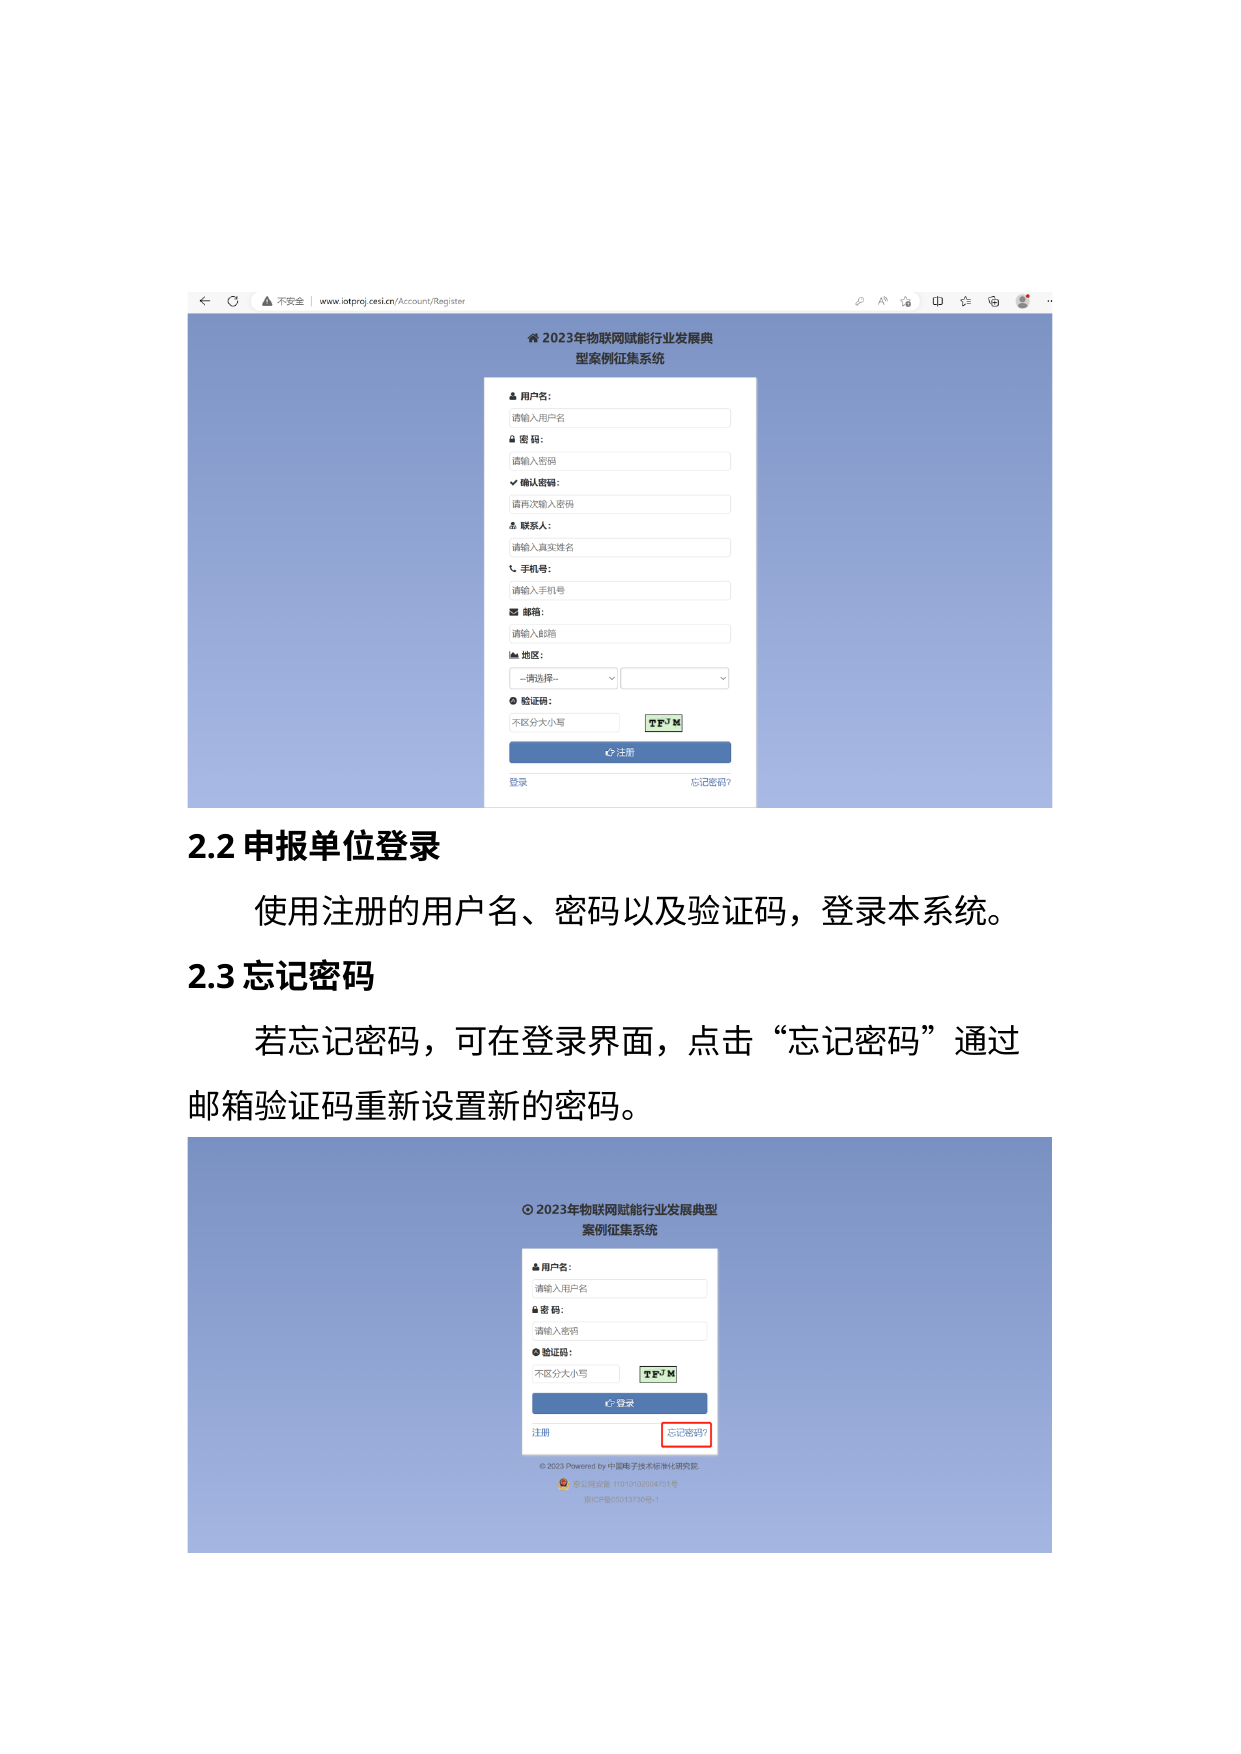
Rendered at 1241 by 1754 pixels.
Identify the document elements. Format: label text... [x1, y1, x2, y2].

picture [187, 292, 1053, 808]
text 若忘记密码，可在登录界面，点击“忘记密码”通过邮箱验证码重新设置新的密码。 [187, 1007, 1053, 1137]
text 2.2申报单位登录 [187, 812, 1053, 877]
text 使用注册的用户名、密码以及验证码，登录本系统。 [187, 877, 1053, 942]
picture [187, 1137, 1052, 1553]
text 2.3忘记密码 [187, 942, 1053, 1007]
